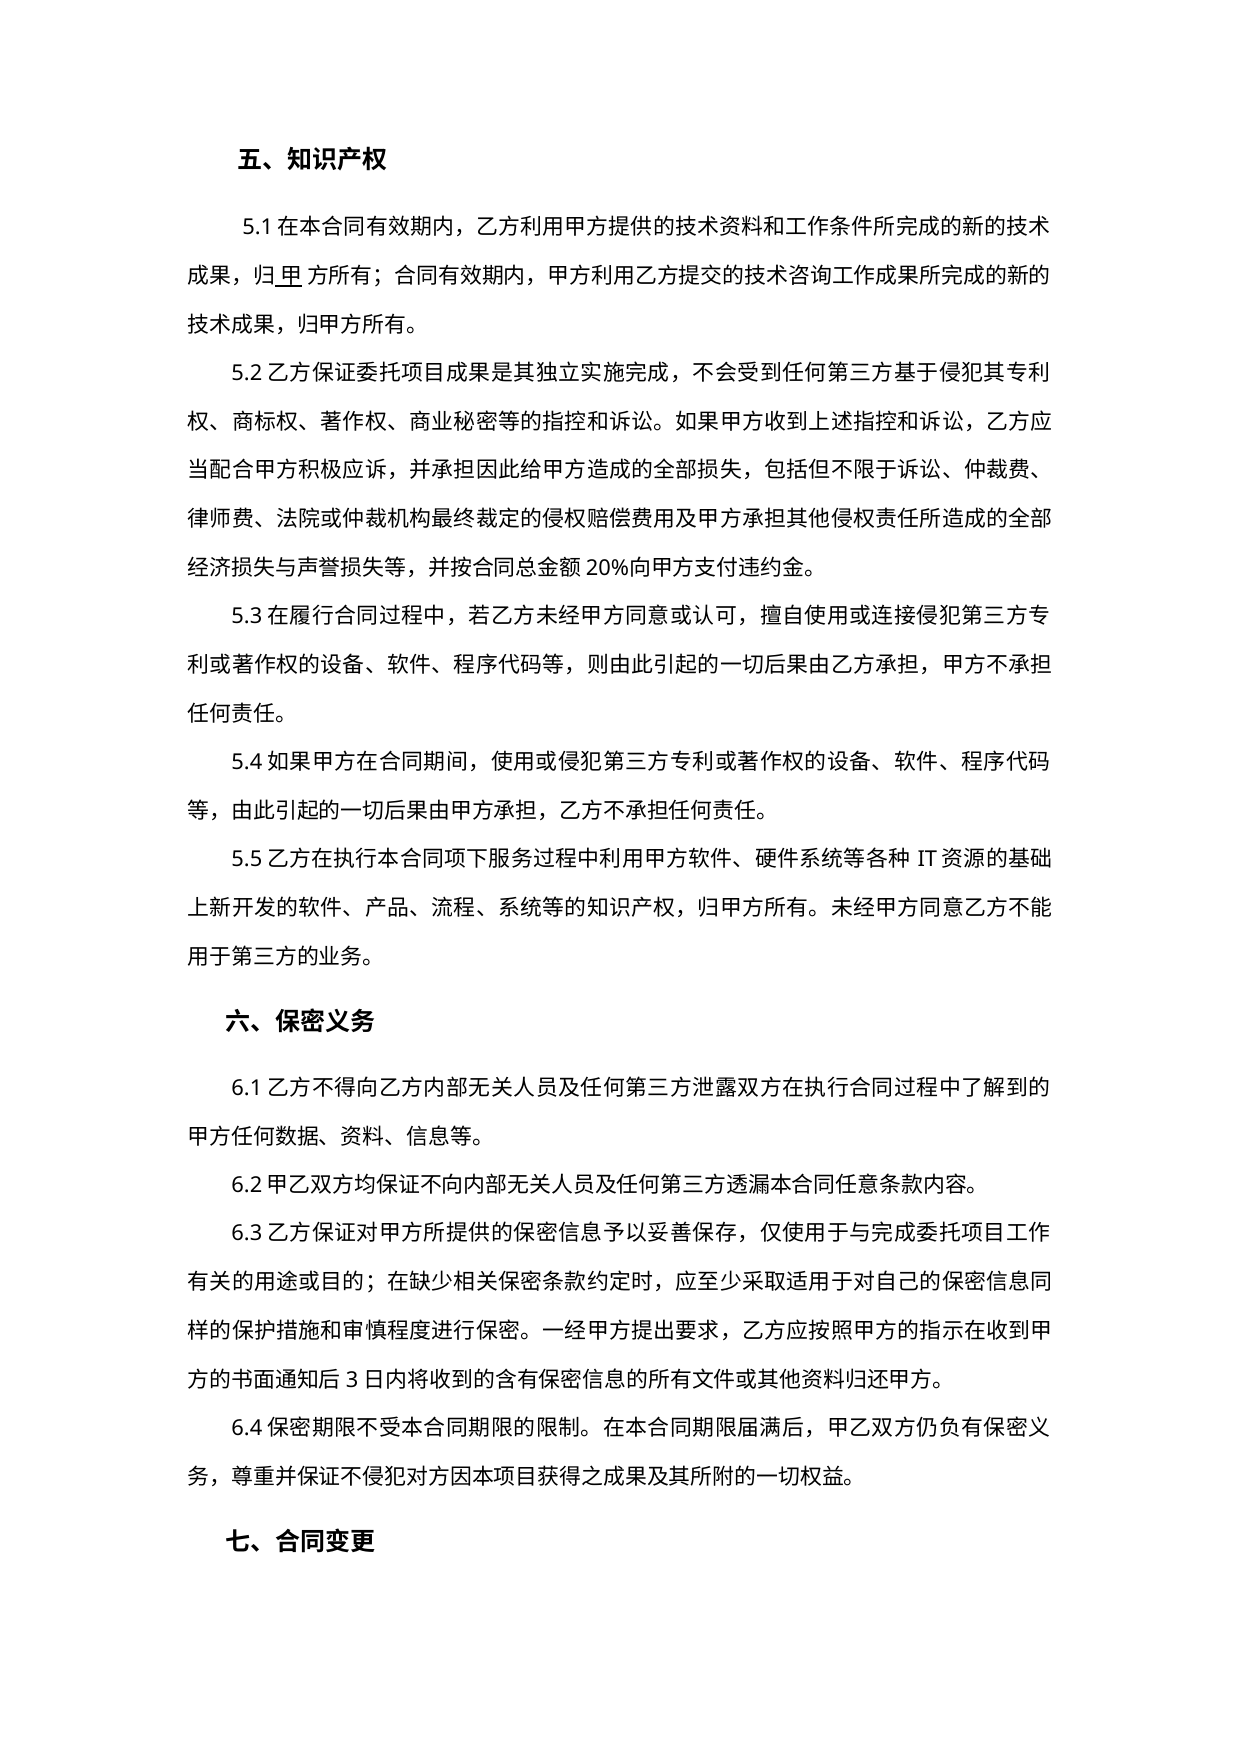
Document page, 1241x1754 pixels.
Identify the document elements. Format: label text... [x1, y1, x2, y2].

text 6.3乙方保证对甲方所提供的保密信息予以妥善保存，仅使用于与完成委托项目工作有关的用途或目的；在缺少相关保密条款约定时，应至少采取适用于对自己的保密信息同样的保护措施和审慎程度进行保密。一经甲方提出要求，乙方应按照甲方的指示在收到甲方的书面通知后 3 日内将收到的含有保密信息的所有文件或其他资料归还甲方。 [187, 1215, 1053, 1394]
text 六、保密义务 [187, 987, 1053, 1052]
text 5.2乙方保证委托项目成果是其独立实施完成，不会受到任何第三方基于侵犯其专利权、商标权、著作权、商业秘密等的指控和诉讼。如果甲方收到上述指控和诉讼，乙方应当配合甲方积极应诉，并承担因此给甲方造成的全部损失，包括但不限于诉讼、仲裁费、律师费、法院或仲裁机构最终裁定的侵权赔偿费用及甲方承担其他侵权责任所造成的全部经济损失与声誉损失等，并按合同总金额20%向甲方支付违约金。 [187, 354, 1053, 582]
text 5.4如果甲方在合同期间，使用或侵犯第三方专利或著作权的设备、软件、程序代码等，由此引起的一切后果由甲方承担，乙方不承担任何责任。 [187, 744, 1053, 825]
text 5.5乙方在执行本合同项下服务过程中利用甲方软件、硬件系统等各种IT资源的基础上新开发的软件、产品、流程、系统等的知识产权，归甲方所有。未经甲方同意乙方不能用于第三方的业务。 [187, 841, 1053, 971]
text 6.4保密期限不受本合同期限的限制。在本合同期限届满后，甲乙双方仍负有保密义务，尊重并保证不侵犯对方因本项目获得之成果及其所附的一切权益。 [187, 1410, 1053, 1491]
text 6.2甲乙双方均保证不向内部无关人员及任何第三方透漏本合同任意条款内容。 [187, 1167, 1053, 1199]
text 6.1乙方不得向乙方内部无关人员及任何第三方泄露双方在执行合同过程中了解到的甲方任何数据、资料、信息等。 [187, 1070, 1053, 1151]
text 五、知识产权 [187, 126, 1053, 191]
text 七、合同变更 [187, 1507, 1053, 1572]
text 5.3在履行合同过程中，若乙方未经甲方同意或认可，擅自使用或连接侵犯第三方专利或著作权的设备、软件、程序代码等，则由此引起的一切后果由乙方承担，甲方不承担任何责任。 [187, 598, 1053, 728]
text 5.1在本合同有效期内，乙方利用甲方提供的技术资料和工作条件所完成的新的技术成果，归 甲 方所有；合同有效期内，甲方利用乙方提交的技术咨询工作成果所完成的新的技术成果，归甲方所有。 [187, 209, 1053, 339]
